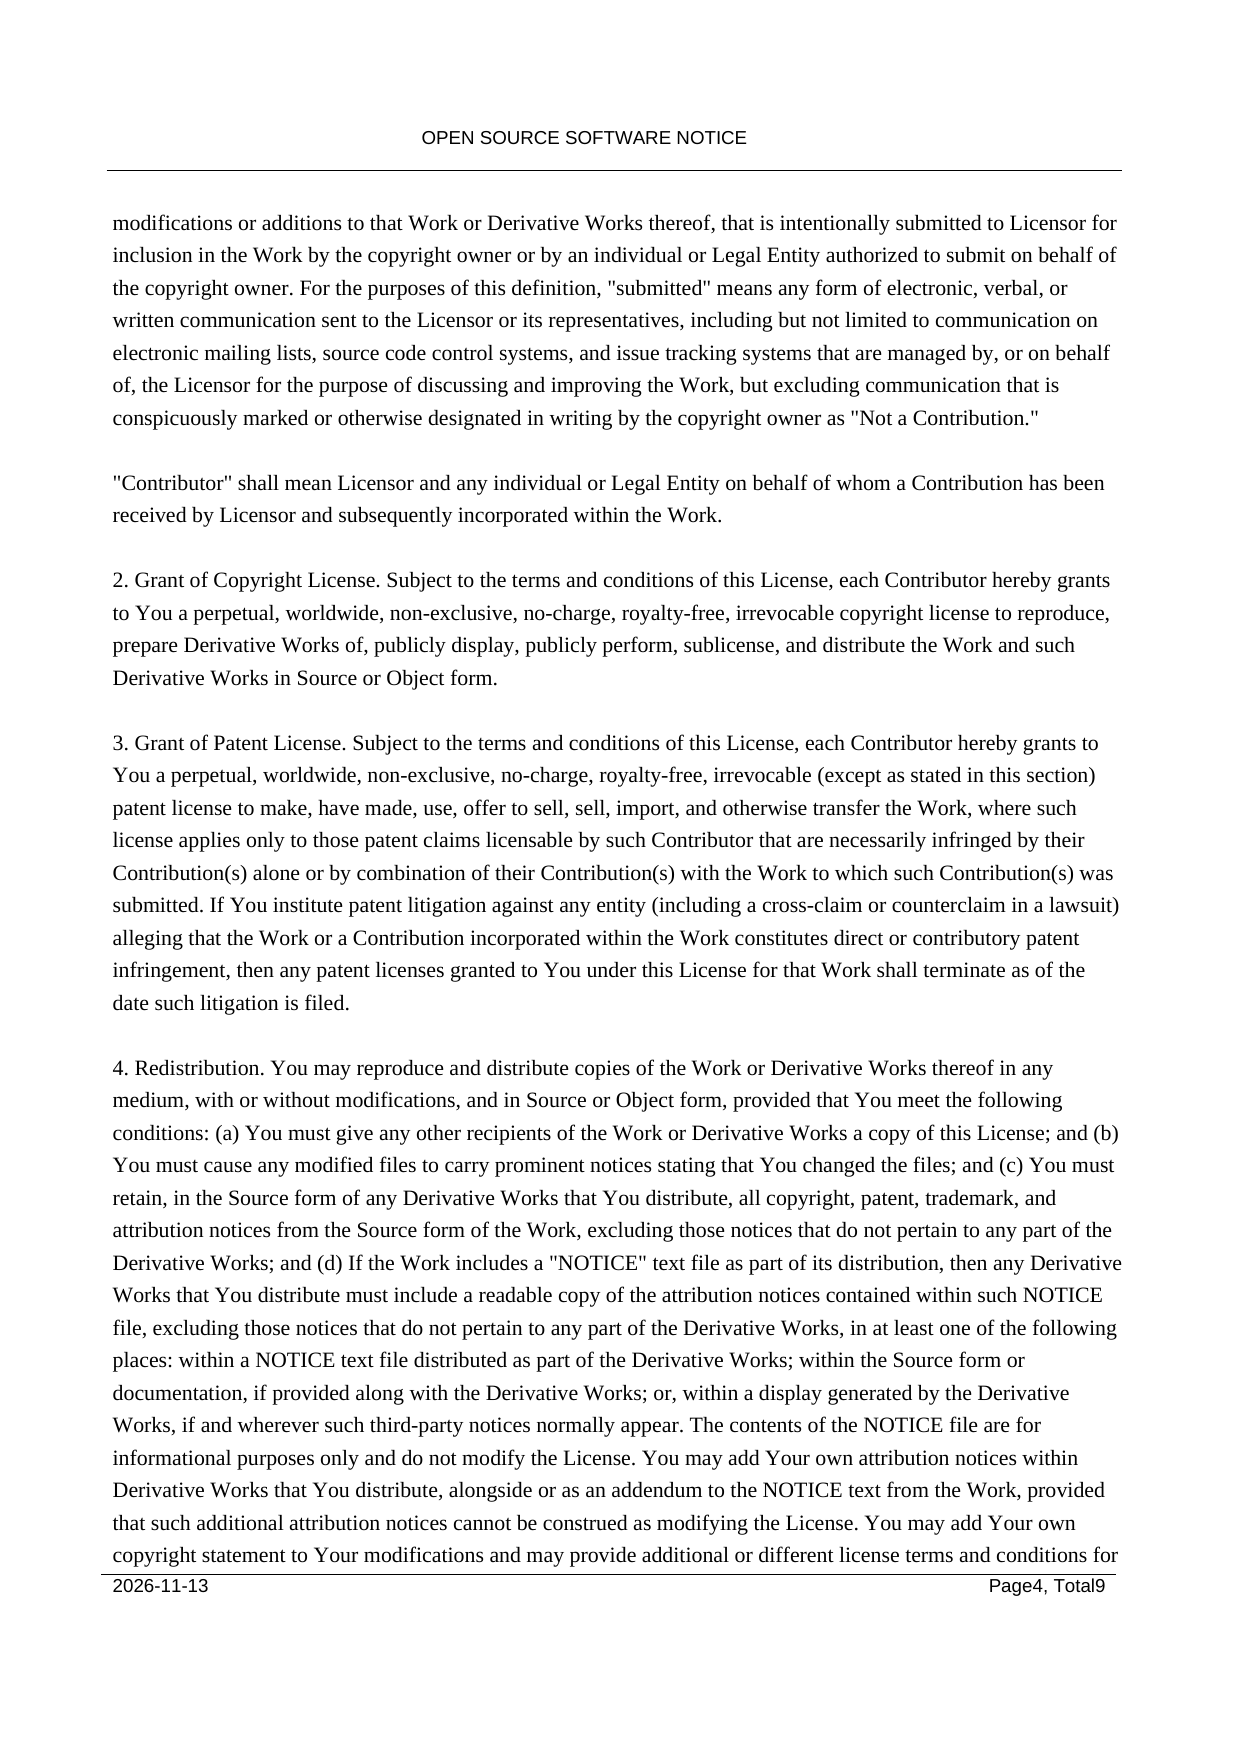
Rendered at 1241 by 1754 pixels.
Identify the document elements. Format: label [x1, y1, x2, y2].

text [112, 206, 1128, 1571]
